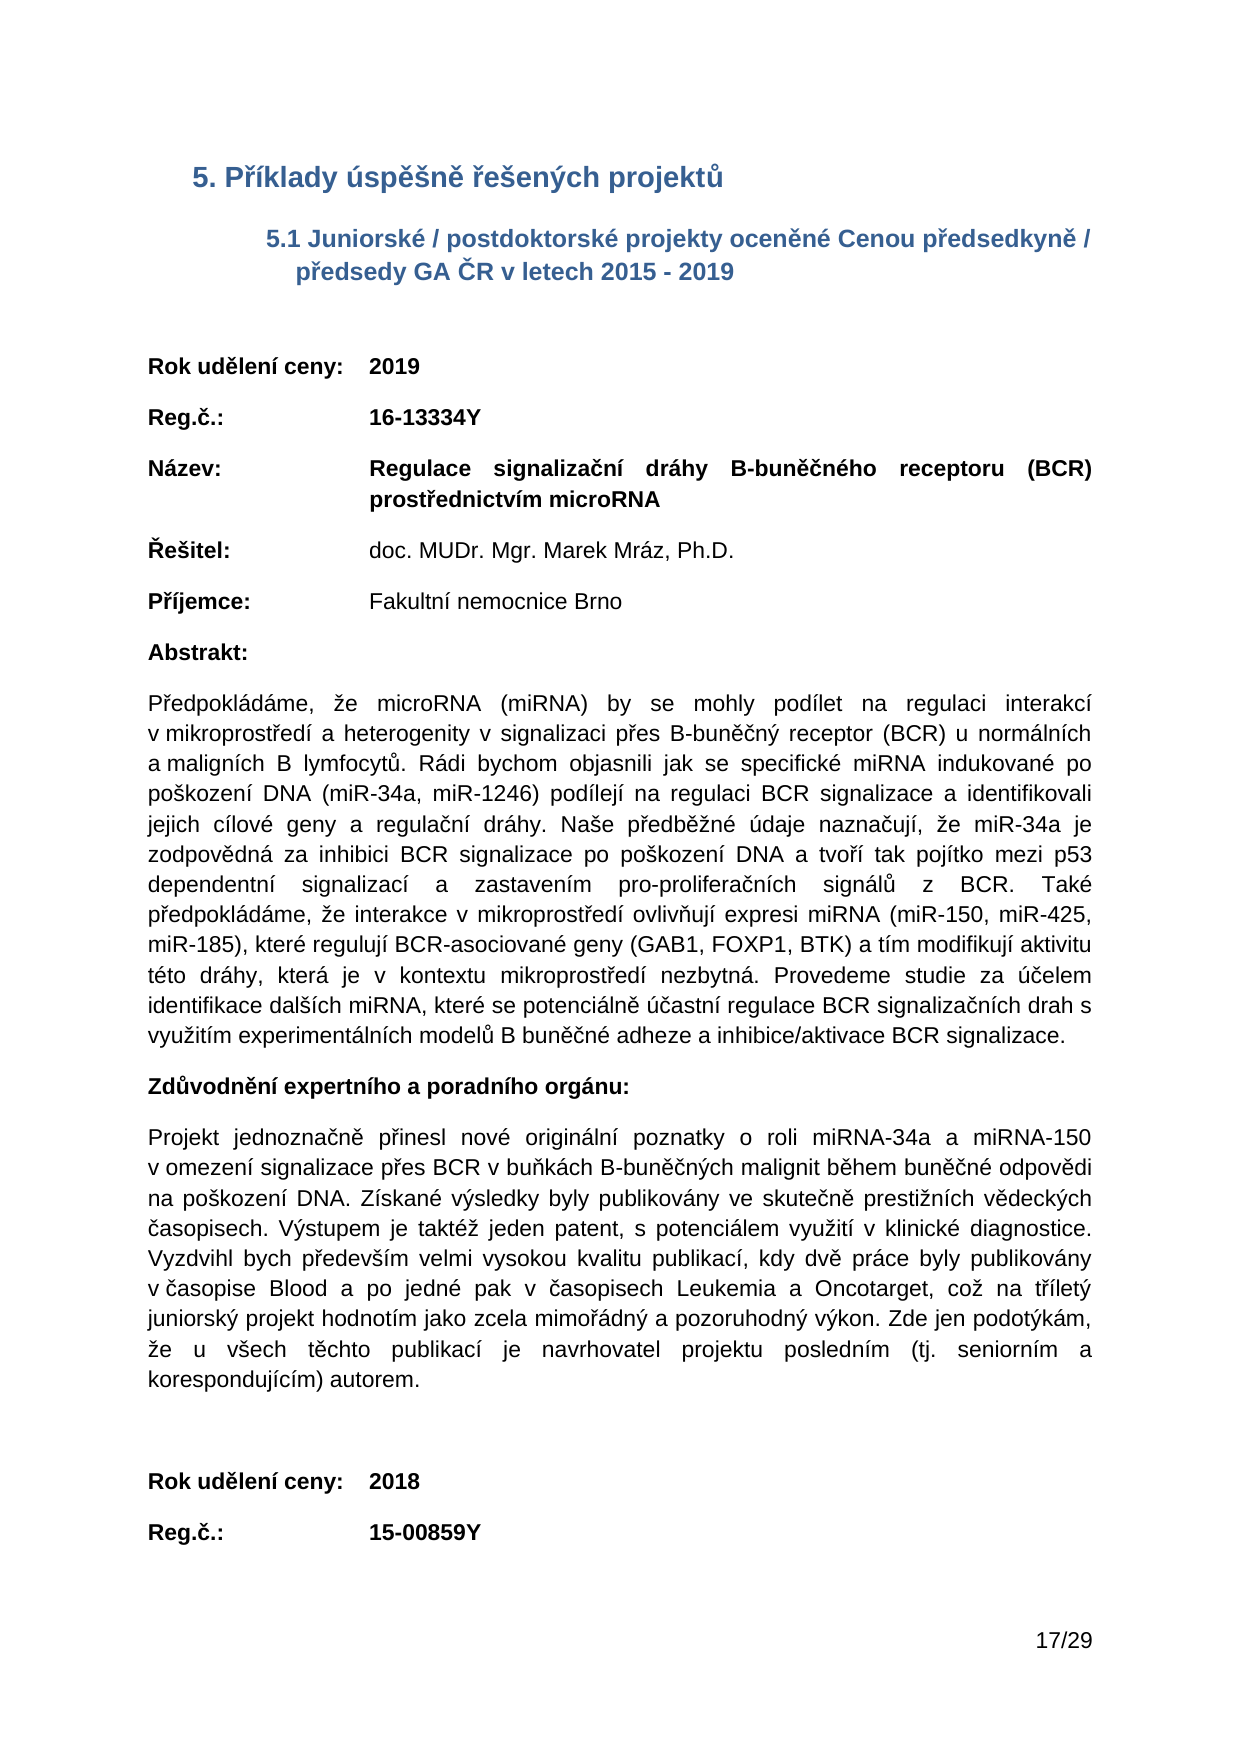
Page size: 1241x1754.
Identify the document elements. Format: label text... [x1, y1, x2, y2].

text Příjemce: Fakultní nemocnice Brno [148, 588, 1093, 614]
text Abstrakt: [148, 639, 1093, 665]
text Rok udělení ceny: 2019 [148, 353, 1093, 379]
text Předpokládáme, že microRNA (miRNA) by se mohly podílet na regulaci interakcí v mikroprostředí a heterogenity v signalizaci přes B-buněčný receptor (BCR) u normálních a maligních B lymfocytů. Rádi bychom objasnili jak se specifické miRNA indukované po poškození DNA (miR-34a, miR-1246) podílejí na regulaci BCR signalizace a identifikovali jejich cílové geny a regulační dráhy. Naše předběžné údaje naznačují, že miR-34a je zodpovědná za inhibici BCR signalizace po poškození DNA a tvoří tak pojítko mezi p53 dependentní signalizací a zastavením pro-proliferačních signálů z BCR. Také předpokládáme, že interakce v mikroprostředí ovlivňují expresi miRNA (miR-150, miR-425, miR-185), které regulují BCR-asociované geny (GAB1, FOXP1, BTK) a tím modifikují aktivitu této dráhy, která je v kontextu mikroprostředí nezbytná. Provedeme studie za účelem identifikace dalších miRNA, které se potenciálně účastní regulace BCR signalizačních drah s využitím experimentálních modelů B buněčné adheze a inhibice/aktivace BCR signalizace. [148, 690, 1093, 1048]
text Reg.č.: 16-13334Y [148, 404, 1093, 431]
text Reg.č.: 15-00859Y [148, 1519, 1093, 1545]
text Zdůvodnění expertního a poradního orgánu: [148, 1073, 1093, 1099]
subtitle 5. Příklady úspěšně řešených projektů [192, 160, 1093, 194]
subtitle 5.1 Juniorské / postdoktorské projekty oceněné Cenou předsedkyně / předsedy GA ČR v letech 2015 - 2019 [266, 224, 1093, 285]
text Rok udělení ceny: 2018 [148, 1468, 1093, 1494]
text Projekt jednoznačně přinesl nové originální poznatky o roli miRNA-34a a miRNA-150 v omezení signalizace přes BCR v buňkách B-buněčných malignit během buněčné odpovědi na poškození DNA. Získané výsledky byly publikovány ve skutečně prestižních vědeckých časopisech. Výstupem je taktéž jeden patent, s potenciálem využití v klinické diagnostice. Vyzdvihl bych především velmi vysokou kvalitu publikací, kdy dvě práce byly publikovány v časopise Blood a po jedné pak v časopisech Leukemia a Oncotarget, což na tříletý juniorský projekt hodnotím jako zcela mimořádný a pozoruhodný výkon. Zde jen podotýkám, že u všech těchto publikací je navrhovatel projektu posledním (tj. seniorním a korespondujícím) autorem. [148, 1124, 1093, 1392]
text Název: Regulace signalizační dráhy B-buněčného receptoru (BCR) prostřednictvím microRNA [148, 455, 1093, 512]
text Řešitel: doc. MUDr. Mgr. Marek Mráz, Ph.D. [148, 537, 1093, 563]
